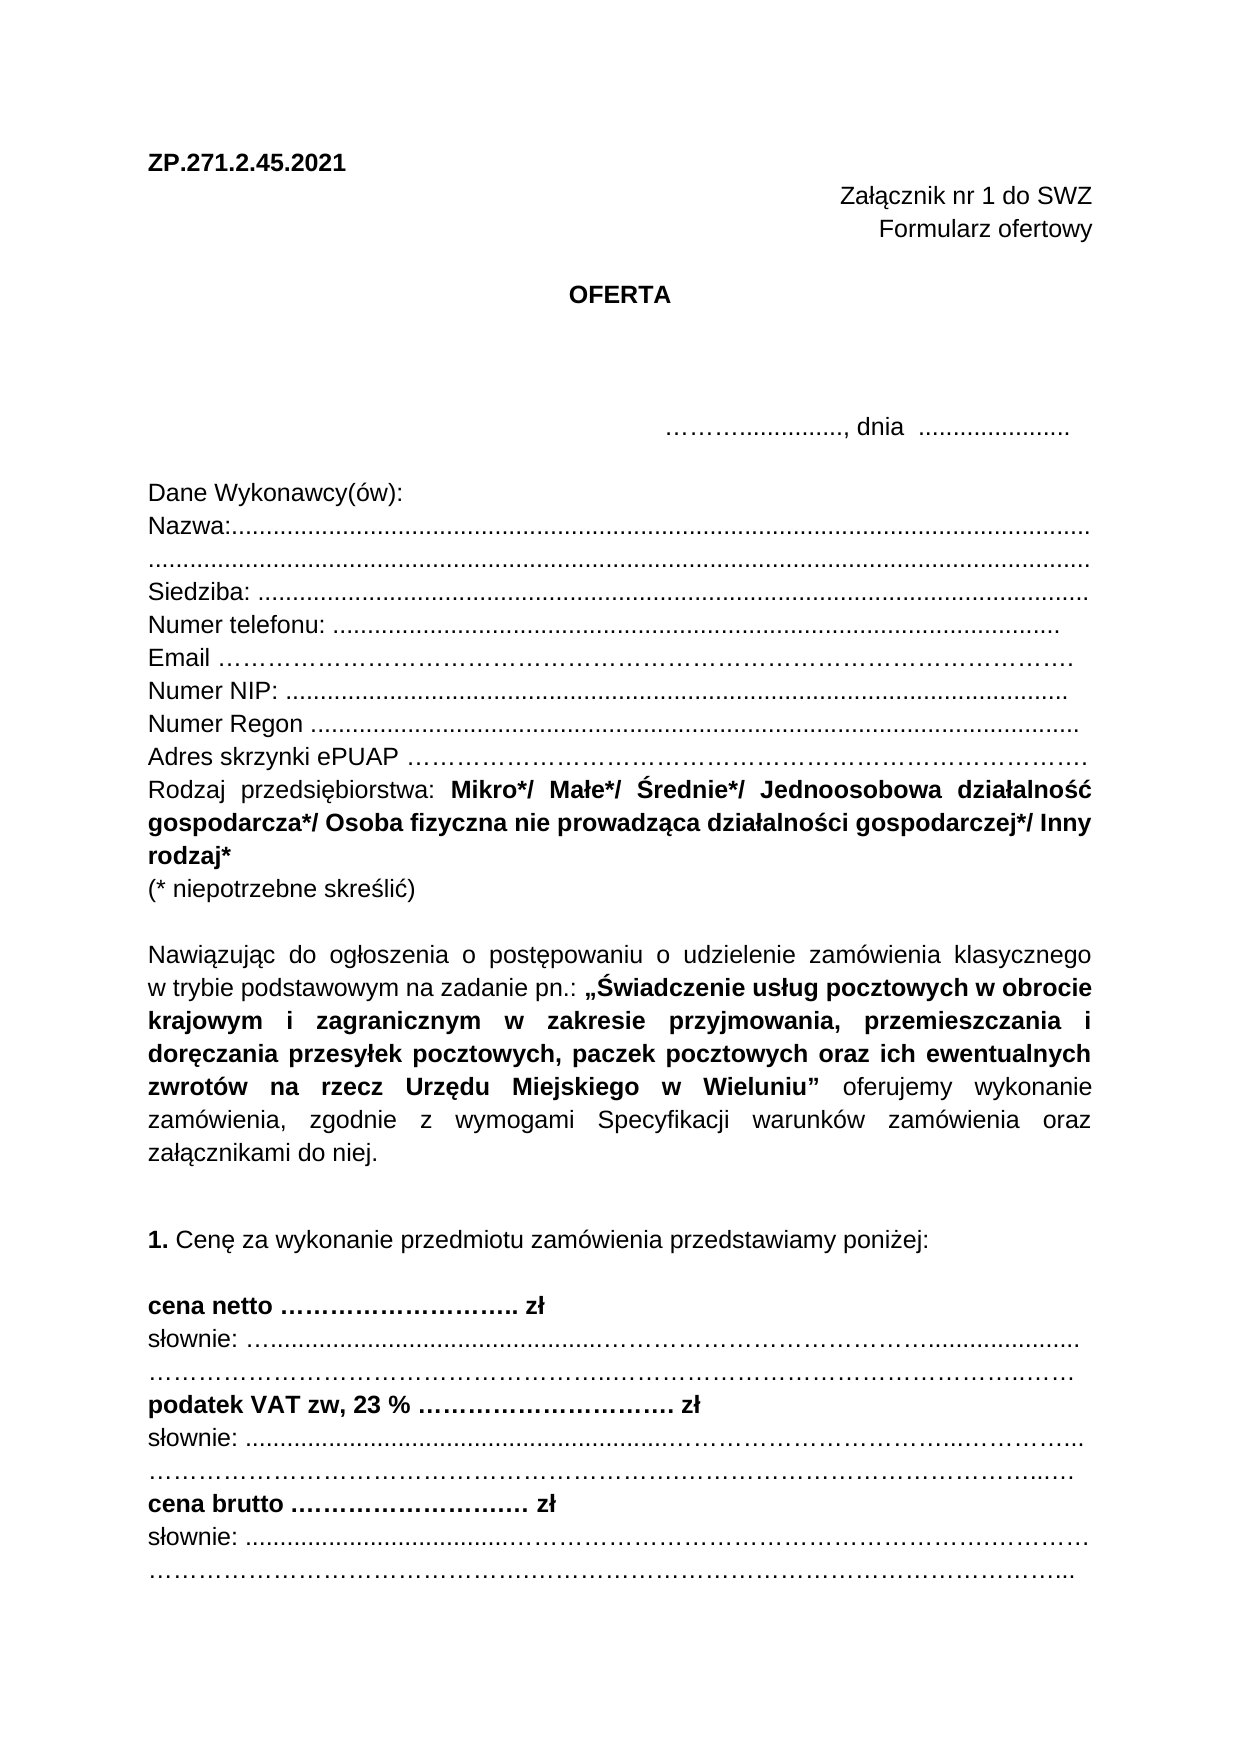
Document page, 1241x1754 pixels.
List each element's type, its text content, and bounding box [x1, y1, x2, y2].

text słownie: .............................................................……………………………...…………... [148, 1423, 1093, 1452]
text 1. Cenę za wykonanie przedmiotu zamówienia przedstawiamy poniżej: [148, 1225, 1093, 1254]
text Nawiązując do ogłoszenia o postępowaniu o udzielenie zamówienia klasycznego w trybie podstawowym na zadanie pn.: „Świadczenie usług pocztowych w obrocie krajowym i zagranicznym w zakresie przyjmowania, przemieszczania i doręczania przesyłek pocztowych, paczek pocztowych oraz ich ewentualnych zwrotów na rzecz Urzędu Miejskiego w Wieluniu” oferujemy wykonanie zamówienia, zgodnie z wymogami Specyfikacji warunków zamówienia oraz załącznikami do niej. [148, 940, 1093, 1167]
text cena brutto .…………………….… zł [148, 1489, 1093, 1518]
text słownie: …................................................…………………………………...................... [148, 1324, 1093, 1353]
text słownie: ......................................………………………………………………….………… [148, 1522, 1093, 1551]
text ……………………………………….………………………………………………………... [148, 1555, 1093, 1584]
text ………..............., dnia ...................... [443, 412, 1093, 441]
text OFERTA [148, 280, 1093, 308]
text Dane Wykonawcy(ów): [148, 478, 1093, 507]
text ………………………………………………..…………………………………………..…… [148, 1357, 1093, 1386]
text cena netto ……………………….. zł [148, 1291, 1093, 1320]
text Numer telefonu: ......................................................................................................... [148, 610, 1093, 639]
text Nazwa:.................................................................................................................................................................................................................................................................... [148, 511, 1093, 573]
text (* niepotrzebne skreślić) [148, 874, 1093, 903]
text podatek VAT zw, 23 % …………………………. zł [148, 1390, 1093, 1419]
text Załącznik nr 1 do SWZ [148, 181, 1093, 209]
text Numer Regon ............................................................................................................... [148, 709, 1093, 738]
text Siedziba: ........................................................................................................................ [148, 577, 1093, 606]
text Rodzaj przedsiębiorstwa: Mikro*/ Małe*/ Średnie*/ Jednoosobowa działalność gospodarcza*/ Osoba fizyczna nie prowadząca działalności gospodarczej*/ Inny rodzaj* [148, 775, 1093, 870]
text Adres skrzynki ePUAP ………………………………………………………………………. [148, 742, 1093, 771]
text Email …………………………………………………………………………………………. [148, 643, 1093, 672]
text Numer NIP: ................................................................................................................. [148, 676, 1093, 705]
text Formularz ofertowy [148, 214, 1093, 242]
text ZP.271.2.45.2021 [148, 148, 1093, 176]
text ……………………………………………………….……………………………………...… [148, 1456, 1093, 1485]
